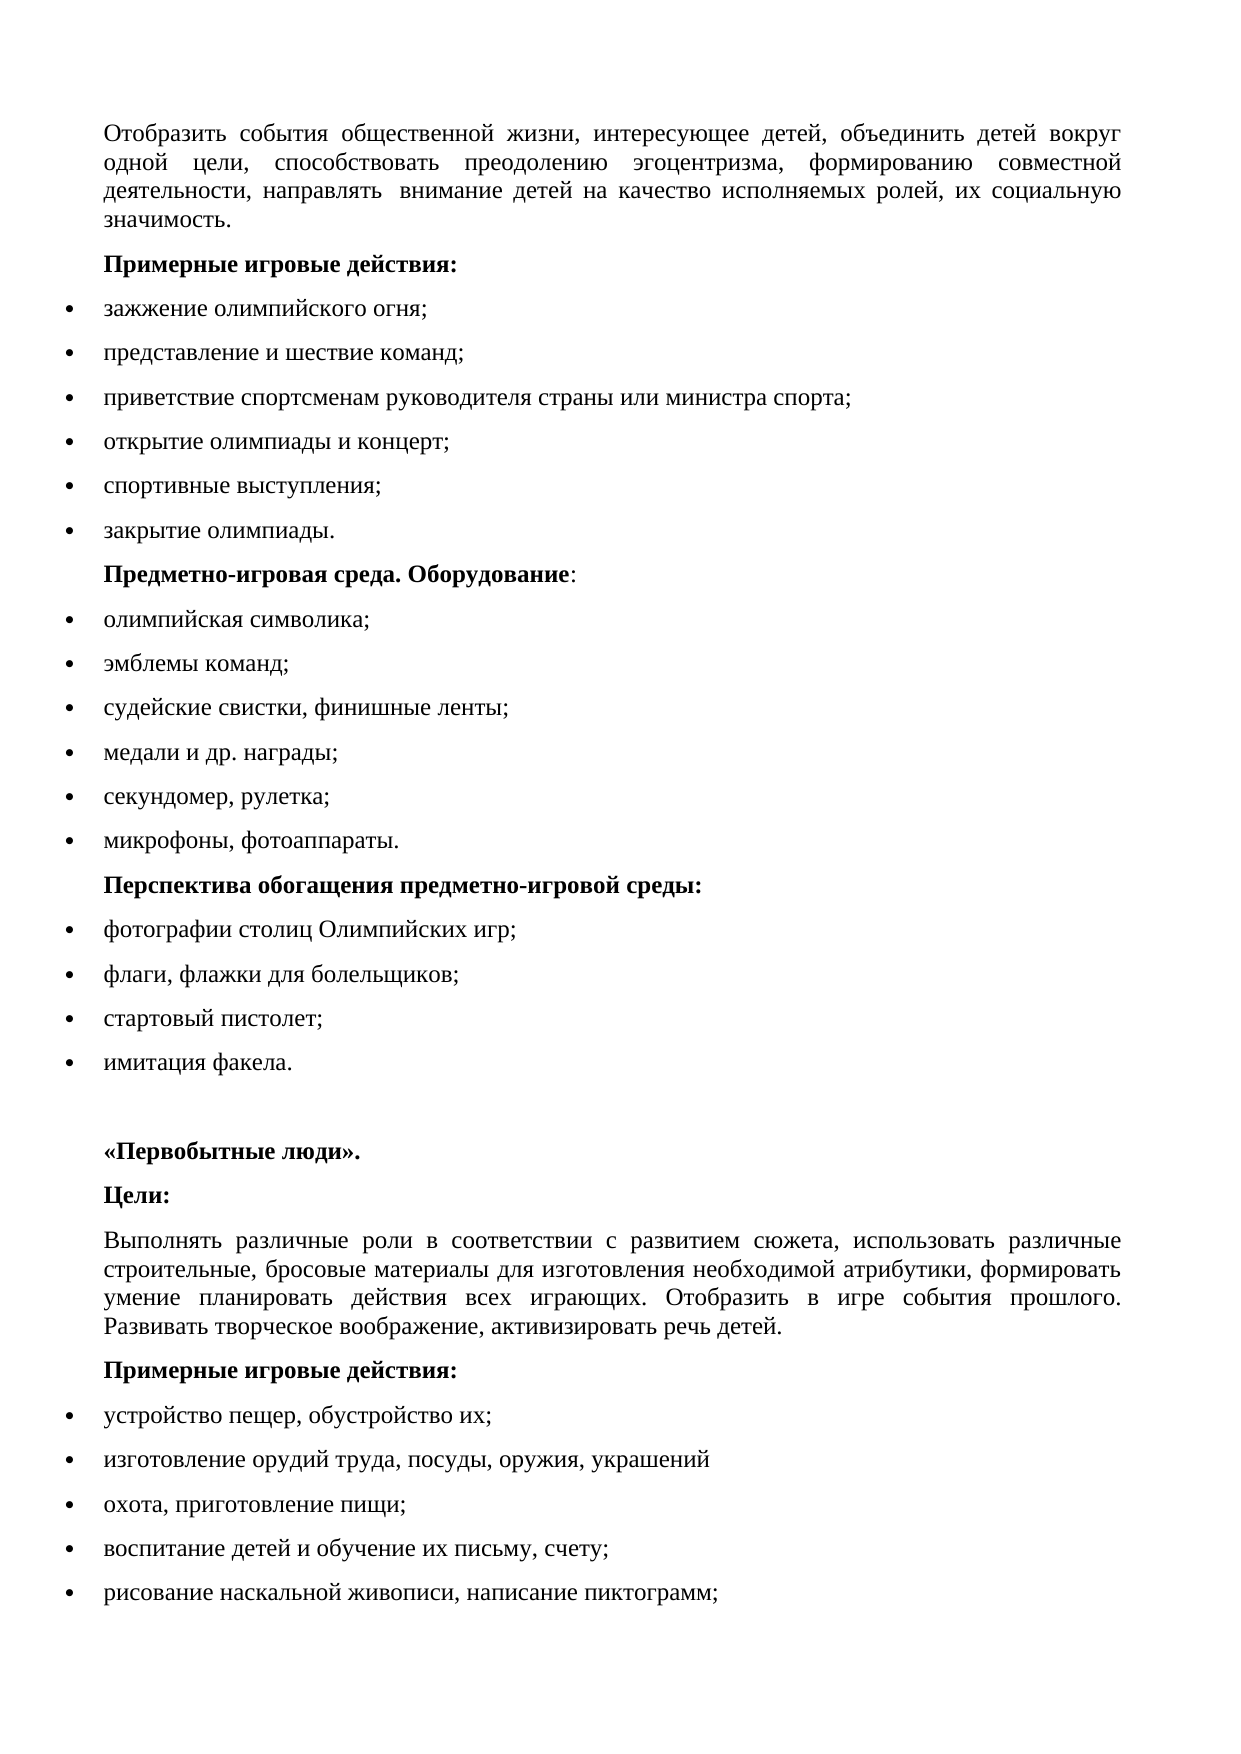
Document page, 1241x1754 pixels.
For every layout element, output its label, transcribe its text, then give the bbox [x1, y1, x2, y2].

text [103, 118, 1122, 233]
list стартовый пистолет; [66, 1003, 1122, 1032]
list закрытие олимпиады. [66, 515, 1122, 544]
list медали и др. награды; [66, 737, 1122, 766]
list открытие олимпиады и концерт; [66, 426, 1122, 455]
list приветствие спортсменам руководителя страны или министра спорта; [66, 382, 1122, 411]
list флаги, флажки для болельщиков; [66, 959, 1122, 987]
list изготовление орудий труда, посуды, оружия, украшений [66, 1444, 1122, 1473]
list спортивные выступления; [66, 471, 1122, 499]
list имитация факела. [66, 1047, 1122, 1076]
text Цели: [103, 1181, 1122, 1209]
list фотографии столиц Олимпийских игр; [66, 914, 1122, 943]
list рисование наскальной живописи, написание пиктограмм; [66, 1577, 1122, 1606]
list устройство пещер, обустройство их; [66, 1400, 1122, 1429]
list микрофоны, фотоаппараты. [66, 826, 1122, 854]
list зажжение олимпийского огня; [66, 293, 1122, 322]
list представление и шествие команд; [66, 337, 1122, 366]
list секундомер, рулетка; [66, 781, 1122, 810]
text Примерные игровые действия: [103, 249, 1122, 277]
list эмблемы команд; [66, 648, 1122, 677]
list воспитание детей и обучение их письму, счету; [66, 1533, 1122, 1562]
text Предметно-игровая среда. Оборудование: [103, 559, 1122, 588]
text Примерные игровые действия: [103, 1356, 1122, 1384]
text Выполнять различные роли в соответствии с развитием сюжета, использовать различные строительные, бросовые материалы для изготовления необходимой атрибутики, формировать умение планировать действия всех играющих. Отобразить в игре события прошлого. Развивать творческое воображение, активизировать речь детей. [103, 1225, 1122, 1340]
list олимпийская символика; [66, 604, 1122, 632]
text «Первобытные люди». [103, 1136, 1122, 1165]
list охота, приготовление пищи; [66, 1489, 1122, 1517]
list судейские свистки, финишные ленты; [66, 692, 1122, 721]
text Перспектива обогащения предметно-игровой среды: [103, 870, 1122, 899]
